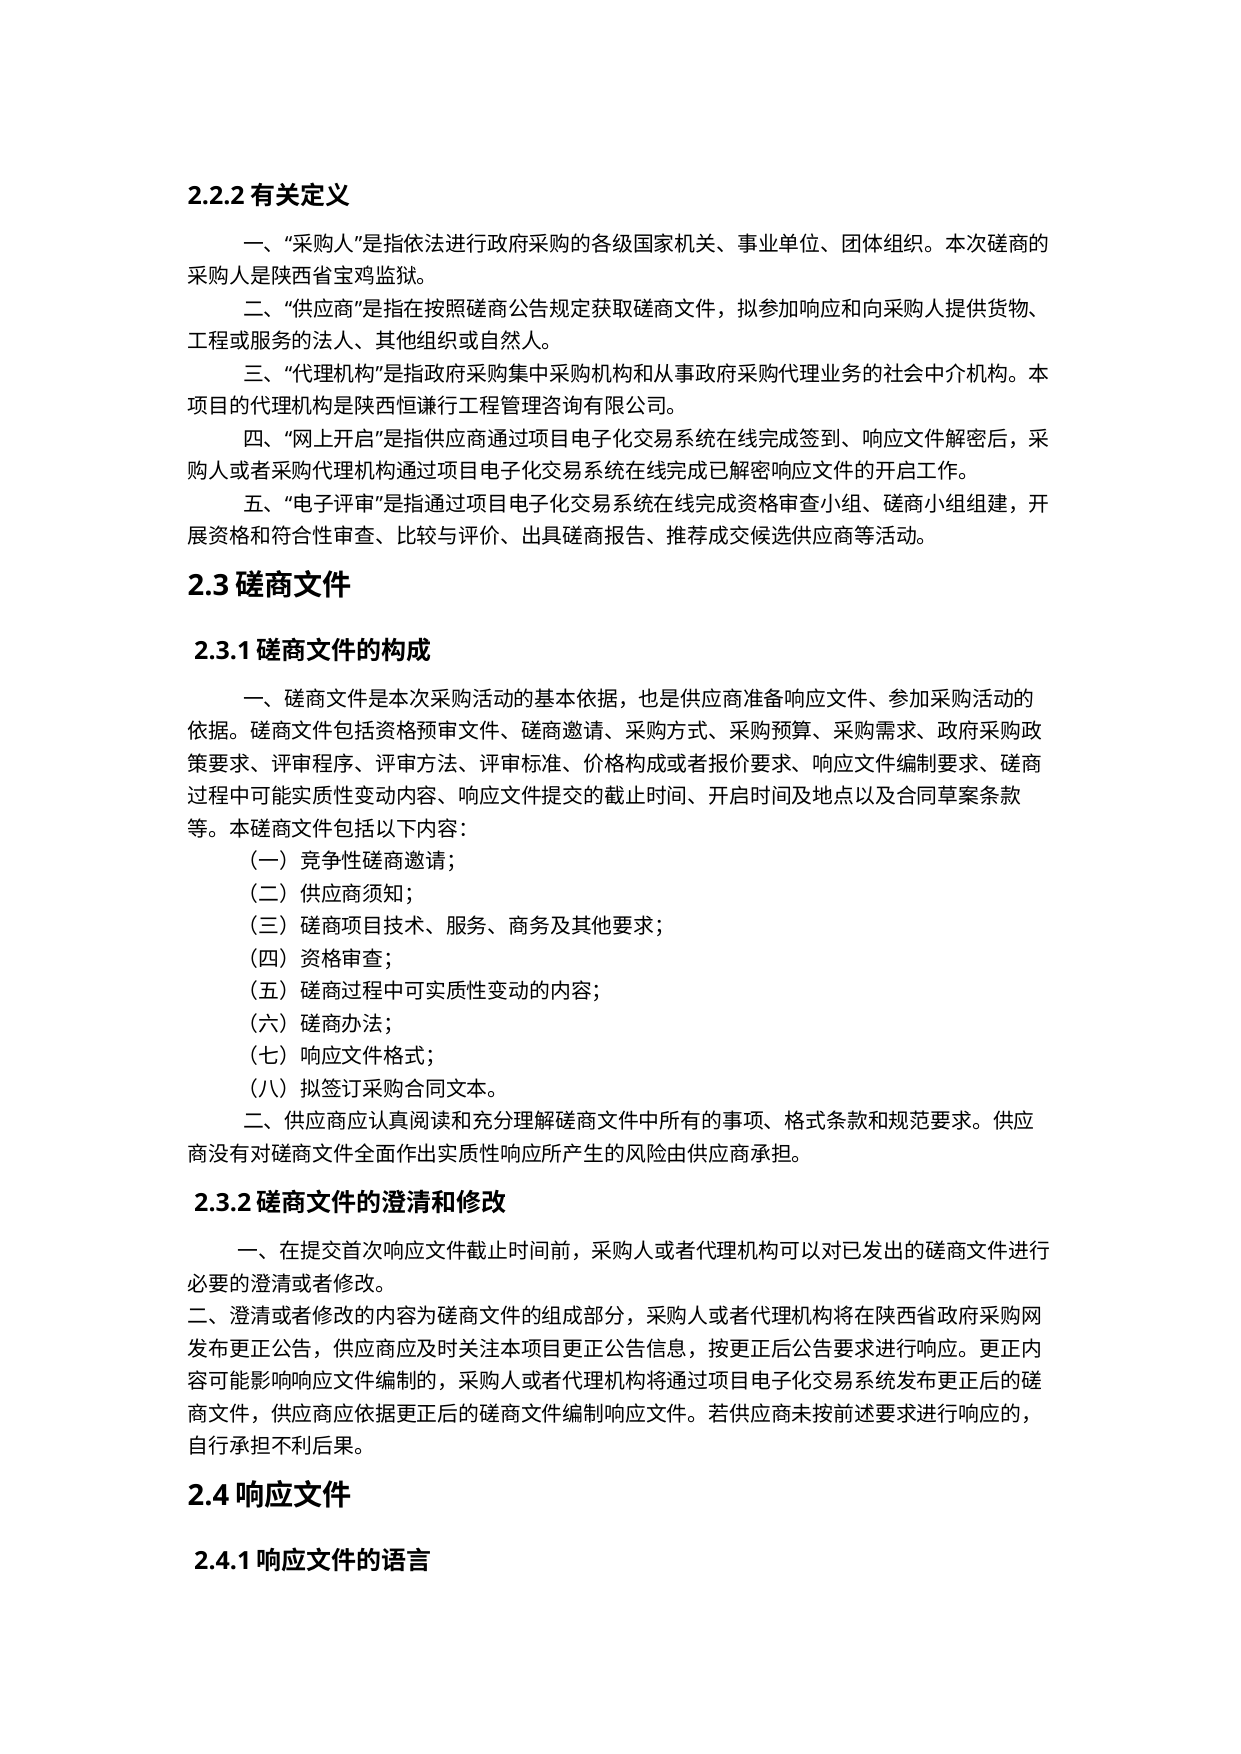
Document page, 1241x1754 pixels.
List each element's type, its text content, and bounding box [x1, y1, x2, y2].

text 2.3.1磋商文件的构成 [187, 617, 1053, 682]
text 2.4响应文件 [187, 1462, 1053, 1527]
text 2.2.2有关定义 [187, 162, 1053, 227]
text 2.3磋商文件 [187, 552, 1053, 617]
text 2.4.1响应文件的语言 [187, 1527, 1053, 1592]
text （八）拟签订采购合同文本。 [187, 1072, 1053, 1104]
text 一、在提交首次响应文件截止时间前，采购人或者代理机构可以对已发出的磋商文件进行必要的澄清或者修改。 [187, 1234, 1053, 1299]
text 五、“电子评审”是指通过项目电子化交易系统在线完成资格审查小组、磋商小组组建，开展资格和符合性审查、比较与评价、出具磋商报告、推荐成交候选供应商等活动。 [187, 487, 1053, 552]
text （三）磋商项目技术、服务、商务及其他要求； [187, 909, 1053, 942]
text 一、“采购人”是指依法进行政府采购的各级国家机关、事业单位、团体组织。本次磋商的采购人是陕西省宝鸡监狱。 [187, 227, 1053, 292]
text （六）磋商办法； [187, 1007, 1053, 1039]
text 二、“供应商”是指在按照磋商公告规定获取磋商文件，拟参加响应和向采购人提供货物、工程或服务的法人、其他组织或自然人。 [187, 292, 1053, 357]
text 2.3.2磋商文件的澄清和修改 [187, 1169, 1053, 1234]
text 三、“代理机构”是指政府采购集中采购机构和从事政府采购代理业务的社会中介机构。本项目的代理机构是陕西恒谦行工程管理咨询有限公司。 [187, 357, 1053, 422]
text （七）响应文件格式； [187, 1039, 1053, 1072]
text （五）磋商过程中可实质性变动的内容； [187, 974, 1053, 1007]
text 四、“网上开启”是指供应商通过项目电子化交易系统在线完成签到、响应文件解密后，采购人或者采购代理机构通过项目电子化交易系统在线完成已解密响应文件的开启工作。 [187, 422, 1053, 487]
text 二、供应商应认真阅读和充分理解磋商文件中所有的事项、格式条款和规范要求。供应商没有对磋商文件全面作出实质性响应所产生的风险由供应商承担。 [187, 1104, 1053, 1169]
text （四）资格审查； [187, 942, 1053, 974]
text 一、磋商文件是本次采购活动的基本依据，也是供应商准备响应文件、参加采购活动的依据。磋商文件包括资格预审文件、磋商邀请、采购方式、采购预算、采购需求、政府采购政策要求、评审程序、评审方法、评审标准、价格构成或者报价要求、响应文件编制要求、磋商过程中可能实质性变动内容、响应文件提交的截止时间、开启时间及地点以及合同草案条款等。本磋商文件包括以下内容： [187, 682, 1053, 844]
text （二）供应商须知； [187, 877, 1053, 909]
text （一）竞争性磋商邀请； [187, 844, 1053, 877]
text 二、澄清或者修改的内容为磋商文件的组成部分，采购人或者代理机构将在陕西省政府采购网发布更正公告，供应商应及时关注本项目更正公告信息，按更正后公告要求进行响应。更正内容可能影响响应文件编制的，采购人或者代理机构将通过项目电子化交易系统发布更正后的磋商文件，供应商应依据更正后的磋商文件编制响应文件。若供应商未按前述要求进行响应的，自行承担不利后果。 [187, 1299, 1053, 1462]
